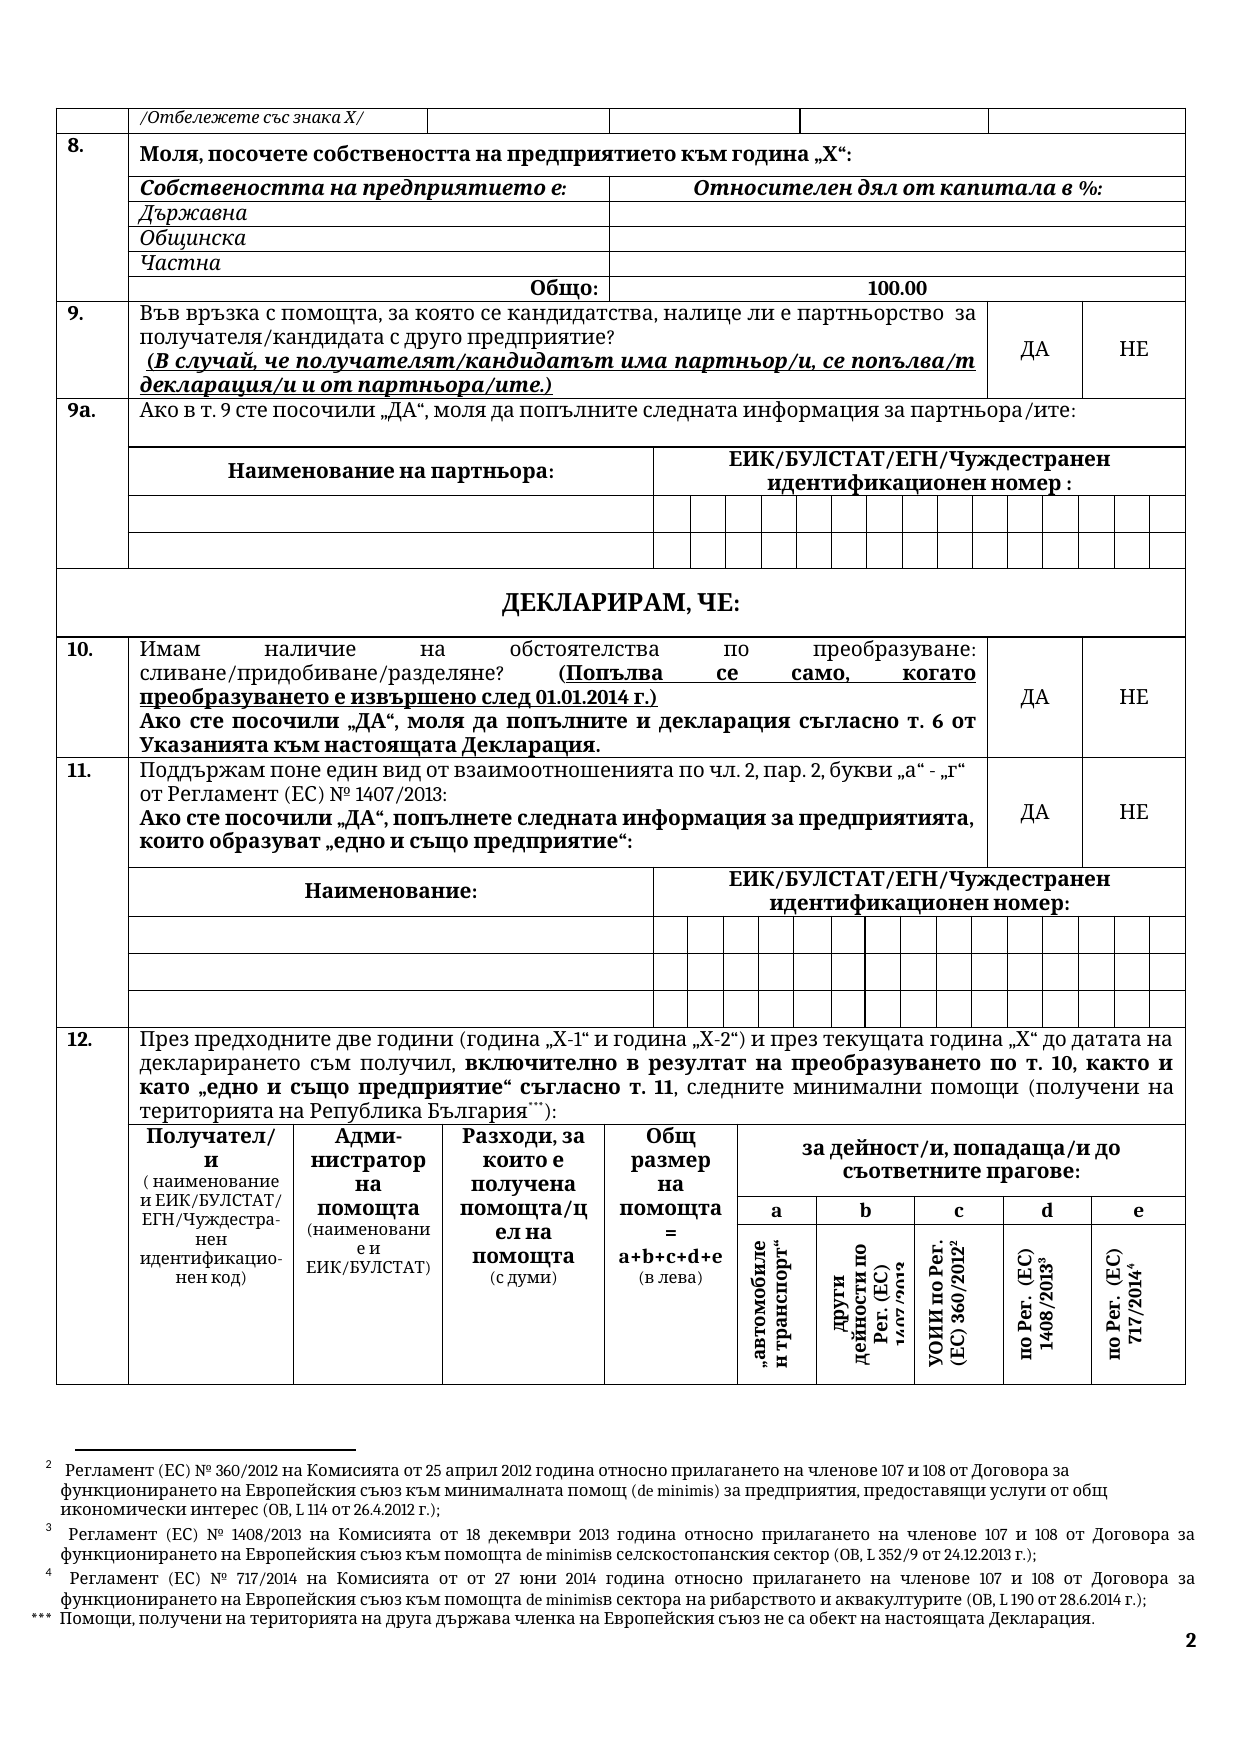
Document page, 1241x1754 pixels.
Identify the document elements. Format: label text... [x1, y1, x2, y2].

table_cell [1150, 917, 1185, 953]
table_cell [691, 496, 725, 532]
table_cell [428, 109, 609, 132]
table_cell [1008, 496, 1042, 532]
table_cell [610, 109, 799, 132]
table_cell [1079, 533, 1114, 568]
table_cell [688, 991, 723, 1027]
table_cell [797, 533, 831, 568]
table_cell други дейности по Рег. (ЕС) 1407/2013 [817, 1225, 914, 1384]
table_cell [610, 252, 1185, 276]
table_cell [1150, 991, 1185, 1027]
table_cell [1150, 954, 1185, 989]
table_cell [1008, 954, 1042, 989]
table_cell a [738, 1197, 816, 1224]
table_cell [726, 496, 761, 532]
table_cell 8. [57, 134, 128, 301]
table_cell [129, 991, 653, 1027]
table_cell [654, 954, 687, 989]
table_cell ДА [988, 638, 1082, 757]
table_cell [794, 954, 831, 989]
table_cell [759, 991, 793, 1027]
table_cell [1043, 917, 1078, 953]
table_cell [901, 954, 936, 989]
table_cell [691, 533, 725, 568]
table_cell ЕИК/БУЛСТАТ/ЕГН/Чуждестранен идентификационен номер: [654, 868, 1185, 916]
table_cell [867, 533, 902, 568]
table_cell 9а. [57, 399, 128, 568]
table_cell [759, 917, 793, 953]
table_cell [1043, 496, 1078, 532]
table_cell [937, 917, 971, 953]
table_cell [903, 496, 937, 532]
table_cell Ако в т. 9 сте посочили „ДА“, моля да попълните следната информация за партньора/ите: [129, 399, 1185, 446]
table_cell [794, 917, 831, 953]
table_cell НЕ [1083, 638, 1185, 757]
table_cell 10. [57, 638, 128, 757]
table_cell e [1092, 1197, 1185, 1224]
table_cell ДА [988, 758, 1082, 867]
table_cell [866, 954, 900, 989]
table_cell Наименование: [129, 868, 653, 916]
table_cell [972, 991, 1007, 1027]
table_cell [901, 991, 936, 1027]
table_cell [688, 954, 723, 989]
table_cell Във връзка с помощта, за която се кандидатства, налице ли е партньорство за получателя/кандидата с друго предприятие? (В случай, че получателят/кандидатът има партньор/и, се попълва/т декларация/и и от партньора/ите.) [129, 302, 987, 397]
table_cell [797, 496, 831, 532]
table_cell [973, 533, 1007, 568]
table_cell [1008, 991, 1042, 1027]
table_cell Поддържам поне един вид от взаимоотношенията по чл. 2, пар. 2, букви „а“ - „г“ от Регламент (ЕС) № 1407/2013: Ако сте посочили „ДА“, попълнете следната информация за предприятията, които образуват „едно и също предприятие“: [129, 758, 987, 867]
table_cell [1008, 533, 1042, 568]
table_cell Общ размер на помощта = a+b+c+d+e (в лева) [605, 1125, 737, 1384]
table_cell [762, 533, 796, 568]
table_cell [937, 991, 971, 1027]
table_cell [1150, 533, 1185, 568]
table_cell [832, 954, 864, 989]
table_cell [654, 991, 687, 1027]
table_cell [1115, 496, 1149, 532]
table_cell Собствеността на предприятието е: [129, 177, 609, 201]
table_cell [1115, 991, 1149, 1027]
table_cell [1008, 917, 1042, 953]
table_cell Моля, посочете собствеността на предприятието към година „Х“: [129, 134, 1185, 176]
table_cell за дейност/и, попадаща/и до съответните прагове: [738, 1125, 1185, 1196]
table_cell 12. [57, 1028, 128, 1384]
table_cell НЕ [1083, 302, 1185, 397]
table_cell [654, 496, 690, 532]
table_cell [867, 496, 902, 532]
table_cell [129, 533, 653, 568]
table_cell по Рег. (ЕС) 1408/2013 [1004, 1225, 1091, 1384]
table_cell [610, 227, 1185, 251]
table_cell [1115, 533, 1149, 568]
table_cell ДЕКЛАРИРАМ, ЧЕ: [57, 569, 1185, 636]
table_cell [1079, 917, 1114, 953]
table_cell Частна [129, 252, 609, 276]
table_cell по Рег. (ЕС) 717/2014 [1092, 1225, 1185, 1384]
table_cell [1115, 954, 1149, 989]
table_cell УОИИ по Рег. (ЕС) 360/2012 [915, 1225, 1003, 1384]
table_cell НЕ [1083, 758, 1185, 867]
table_cell [973, 496, 1007, 532]
table_cell [1150, 496, 1185, 532]
table_cell [972, 954, 1007, 989]
table_cell [801, 109, 988, 132]
table_cell [129, 917, 653, 953]
table_cell d [1004, 1197, 1091, 1224]
table_cell [832, 991, 864, 1027]
table_cell Общинска [129, 227, 609, 251]
table_cell [938, 533, 972, 568]
table_cell [610, 202, 1185, 226]
table_cell [866, 991, 900, 1027]
table_cell Наименование на партньора: [129, 448, 653, 495]
table_cell [654, 917, 687, 953]
table_cell [1043, 954, 1078, 989]
table_cell Имам наличие на обстоятелства по преобразуване: сливане/придобиване/разделяне? (Попълва се само, когато преобразуването е извършено след 01.01.2014 г.) Ако сте посочили „ДА“, моля да попълните и декларация съгласно т. 6 от Указанията към настоящата Декларация. [129, 638, 987, 757]
table_cell [759, 954, 793, 989]
table_cell [903, 533, 937, 568]
table_cell b [817, 1197, 914, 1224]
table_cell [901, 917, 936, 953]
table_cell c [915, 1197, 1003, 1224]
table_cell [832, 533, 866, 568]
table_cell През предходните две години (година „Х-1“ и година „Х-2“) и през текущата година „Х“ до датата на декларирането съм получил, включително в резултат на преобразуването по т. 10, както и като „едно и също предприятие“ съгласно т. 11, следните минимални помощи (получени на територията на Република България***): [129, 1028, 1185, 1123]
table_cell Общо: [129, 277, 609, 301]
table_cell [654, 533, 690, 568]
table_cell Разходи, за които е получена помощта/цел на помощта (с думи) [443, 1125, 604, 1384]
table_cell [972, 917, 1007, 953]
table_cell [794, 991, 831, 1027]
table_cell [1079, 496, 1114, 532]
table_cell ДА [988, 302, 1082, 397]
table_cell Получател/и ( наименование и ЕИК/БУЛСТАТ/ ЕГН/Чуждестра-нен идентификацио-нен код) [129, 1125, 293, 1384]
table_cell 11. [57, 758, 128, 1027]
table_cell [762, 496, 796, 532]
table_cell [129, 109, 427, 132]
table_cell [866, 917, 900, 953]
table_cell Държавна [129, 202, 609, 226]
table_cell [1043, 533, 1078, 568]
table_cell 100.00 [610, 277, 1185, 301]
table_cell „автомобилен транспорт“ [738, 1225, 816, 1384]
table_cell [724, 954, 758, 989]
table_cell [1079, 954, 1114, 989]
table_cell Относителен дял от капитала в %: [610, 177, 1185, 201]
table_cell [724, 917, 758, 953]
table_cell [832, 917, 864, 953]
table_cell [938, 496, 972, 532]
table_cell [726, 533, 761, 568]
table_cell Адми- нистратор на помощта (наименование и ЕИК/БУЛСТАТ) [294, 1125, 442, 1384]
table_cell [989, 109, 1185, 132]
table_cell [832, 496, 866, 532]
table_cell [688, 917, 723, 953]
table_cell 9. [57, 302, 128, 397]
table_cell [129, 954, 653, 989]
table_cell [129, 496, 653, 532]
table_cell 7. [57, 109, 128, 132]
table_cell [1079, 991, 1114, 1027]
table_cell [724, 991, 758, 1027]
table_cell [1115, 917, 1149, 953]
table_cell ЕИК/БУЛСТАТ/ЕГН/Чуждестранен идентификационен номер : [654, 448, 1185, 495]
table_cell [937, 954, 971, 989]
table_cell [1043, 991, 1078, 1027]
